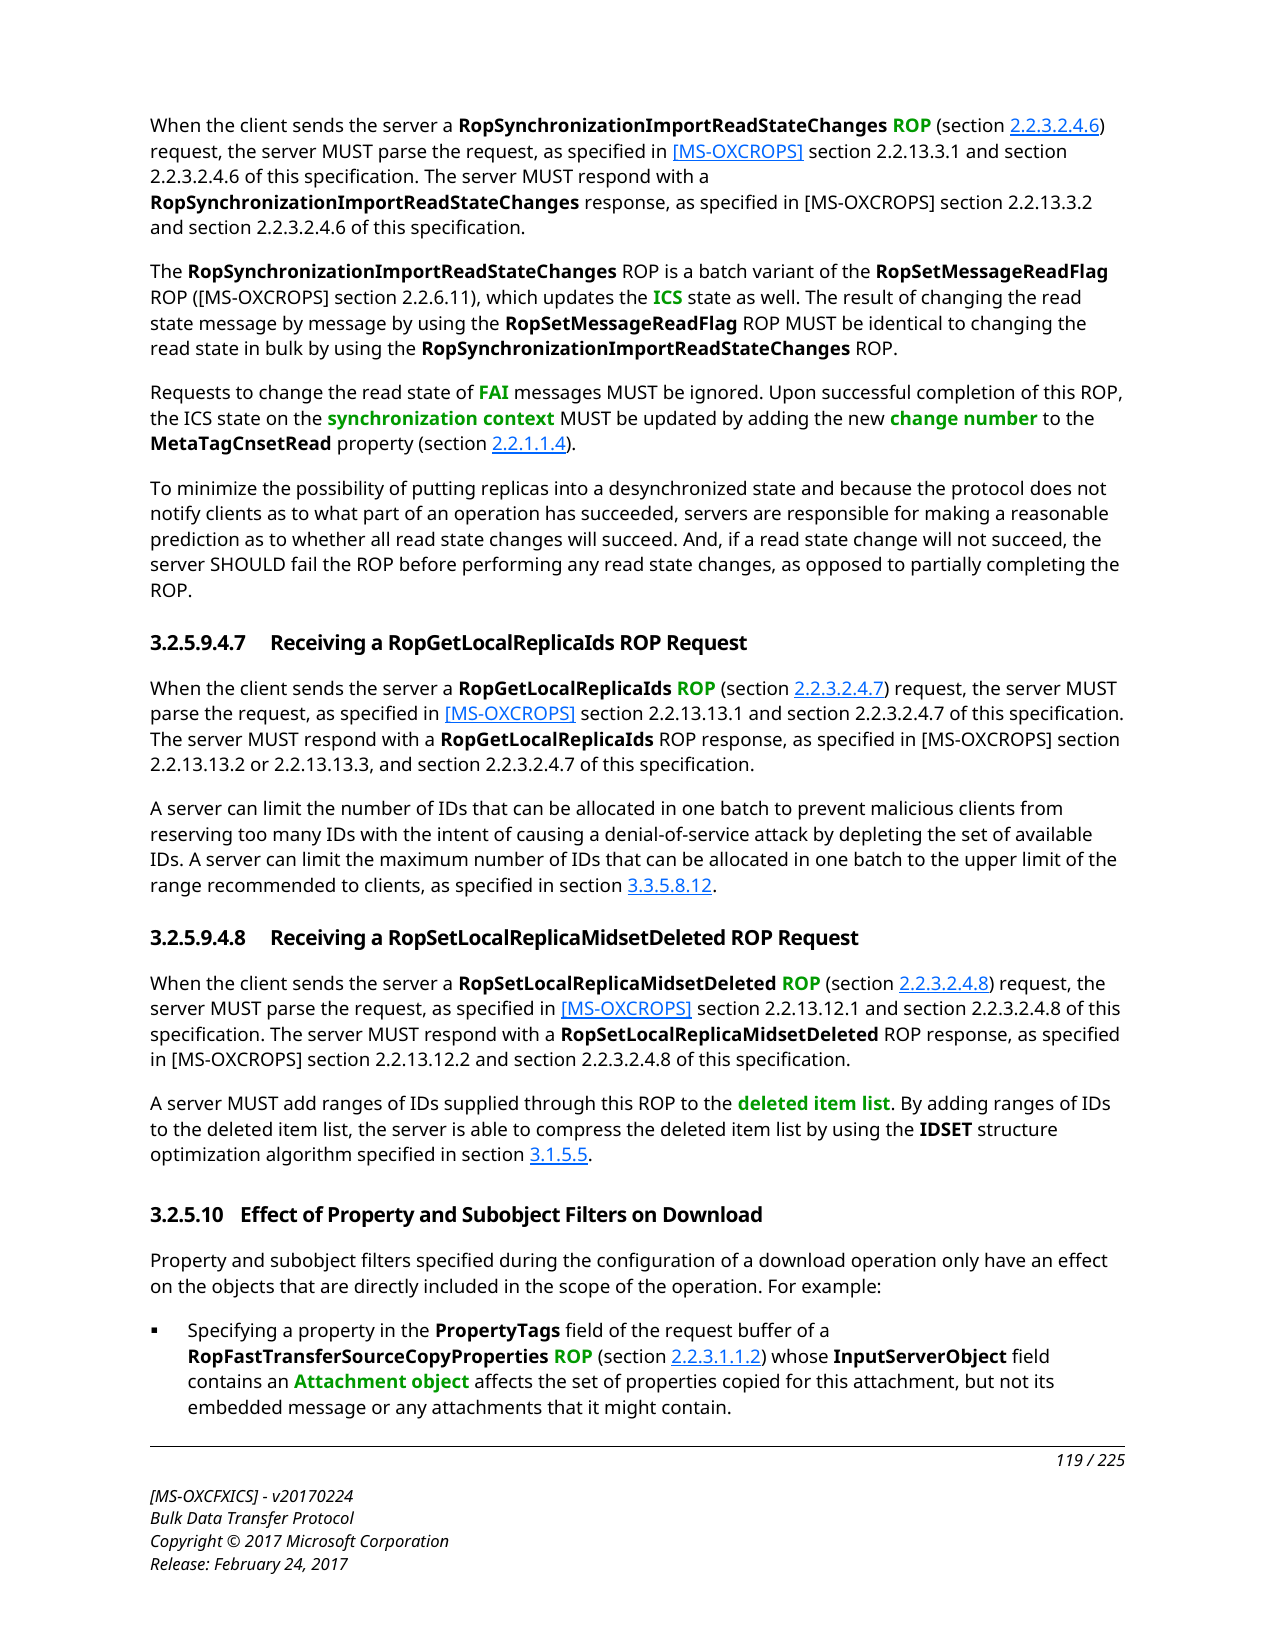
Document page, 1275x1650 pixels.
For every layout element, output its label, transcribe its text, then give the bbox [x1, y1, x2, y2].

text When the client sends the server a RopSetLocalReplicaMidsetDeleted ROP (section 2.2.3.2.4.8) request, the server MUST parse the request, as specified in [MS-OXCROPS] section 2.2.13.12.1 and section 2.2.3.2.4.8 of this specification. The server MUST respond with a RopSetLocalReplicaMidsetDeleted ROP response, as specified in [MS-OXCROPS] section 2.2.13.12.2 and section 2.2.3.2.4.8 of this specification. [150, 970, 1125, 1072]
text When the client sends the server a RopGetLocalReplicaIds ROP (section 2.2.3.2.4.7) request, the server MUST parse the request, as specified in [MS-OXCROPS] section 2.2.13.13.1 and section 2.2.3.2.4.7 of this specification. The server MUST respond with a RopGetLocalReplicaIds ROP response, as specified in [MS-OXCROPS] section 2.2.13.13.2 or 2.2.13.13.3, and section 2.2.3.2.4.7 of this specification. [150, 675, 1125, 777]
text A server can limit the number of IDs that can be allocated in one batch to prevent malicious clients from reserving too many IDs with the intent of causing a denial-of-service attack by depleting the set of available IDs. A server can limit the maximum number of IDs that can be allocated in one batch to the upper limit of the range recommended to clients, as specified in section 3.3.5.8.12. [150, 796, 1125, 898]
text A server MUST add ranges of IDs supplied through this ROP to the deleted item list. By adding ranges of IDs to the deleted item list, the server is able to compress the deleted item list by using the IDSET structure optimization algorithm specified in section 3.1.5.5. [150, 1091, 1125, 1167]
subtitle Receiving a RopGetLocalReplicaIds ROP Request [150, 628, 1125, 656]
text The RopSynchronizationImportReadStateChanges ROP is a batch variant of the RopSetMessageReadFlag ROP ([MS-OXCROPS] section 2.2.6.11), which updates the ICS state as well. The result of changing the read state message by message by using the RopSetMessageReadFlag ROP MUST be identical to changing the read state in bulk by using the RopSynchronizationImportReadStateChanges ROP. [150, 259, 1125, 361]
text When the client sends the server a RopSynchronizationImportReadStateChanges ROP (section 2.2.3.2.4.6) request, the server MUST parse the request, as specified in [MS-OXCROPS] section 2.2.13.3.1 and section 2.2.3.2.4.6 of this specification. The server MUST respond with a RopSynchronizationImportReadStateChanges response, as specified in [MS-OXCROPS] section 2.2.13.3.2 and section 2.2.3.2.4.6 of this specification. [150, 112, 1125, 240]
text Requests to change the read state of FAI messages MUST be ignored. Upon successful completion of this ROP, the ICS state on the synchronization context MUST be updated by adding the new change number to the MetaTagCnsetRead property (section 2.2.1.1.4). [150, 380, 1125, 456]
list Specifying a property in the PropertyTags field of the request buffer of a RopFastTransferSourceCopyProperties ROP (section 2.2.3.1.1.2) whose InputServerObject field contains an Attachment object affects the set of properties copied for this attachment, but not its embedded message or any attachments that it might contain. [150, 1318, 1125, 1420]
subtitle Effect of Property and Subobject Filters on Download [150, 1201, 1125, 1229]
text To minimize the possibility of putting replicas into a desynchronized state and because the protocol does not notify clients as to what part of an operation has succeeded, servers are responsible for making a reasonable prediction as to whether all read state changes will succeed. And, if a read state change will not succeed, the server SHOULD fail the ROP before performing any read state changes, as opposed to partially completing the ROP. [150, 475, 1125, 603]
subtitle Receiving a RopSetLocalReplicaMidsetDeleted ROP Request [150, 923, 1125, 951]
text Property and subobject filters specified during the configuration of a download operation only have an effect on the objects that are directly included in the scope of the operation. For example: [150, 1248, 1125, 1299]
